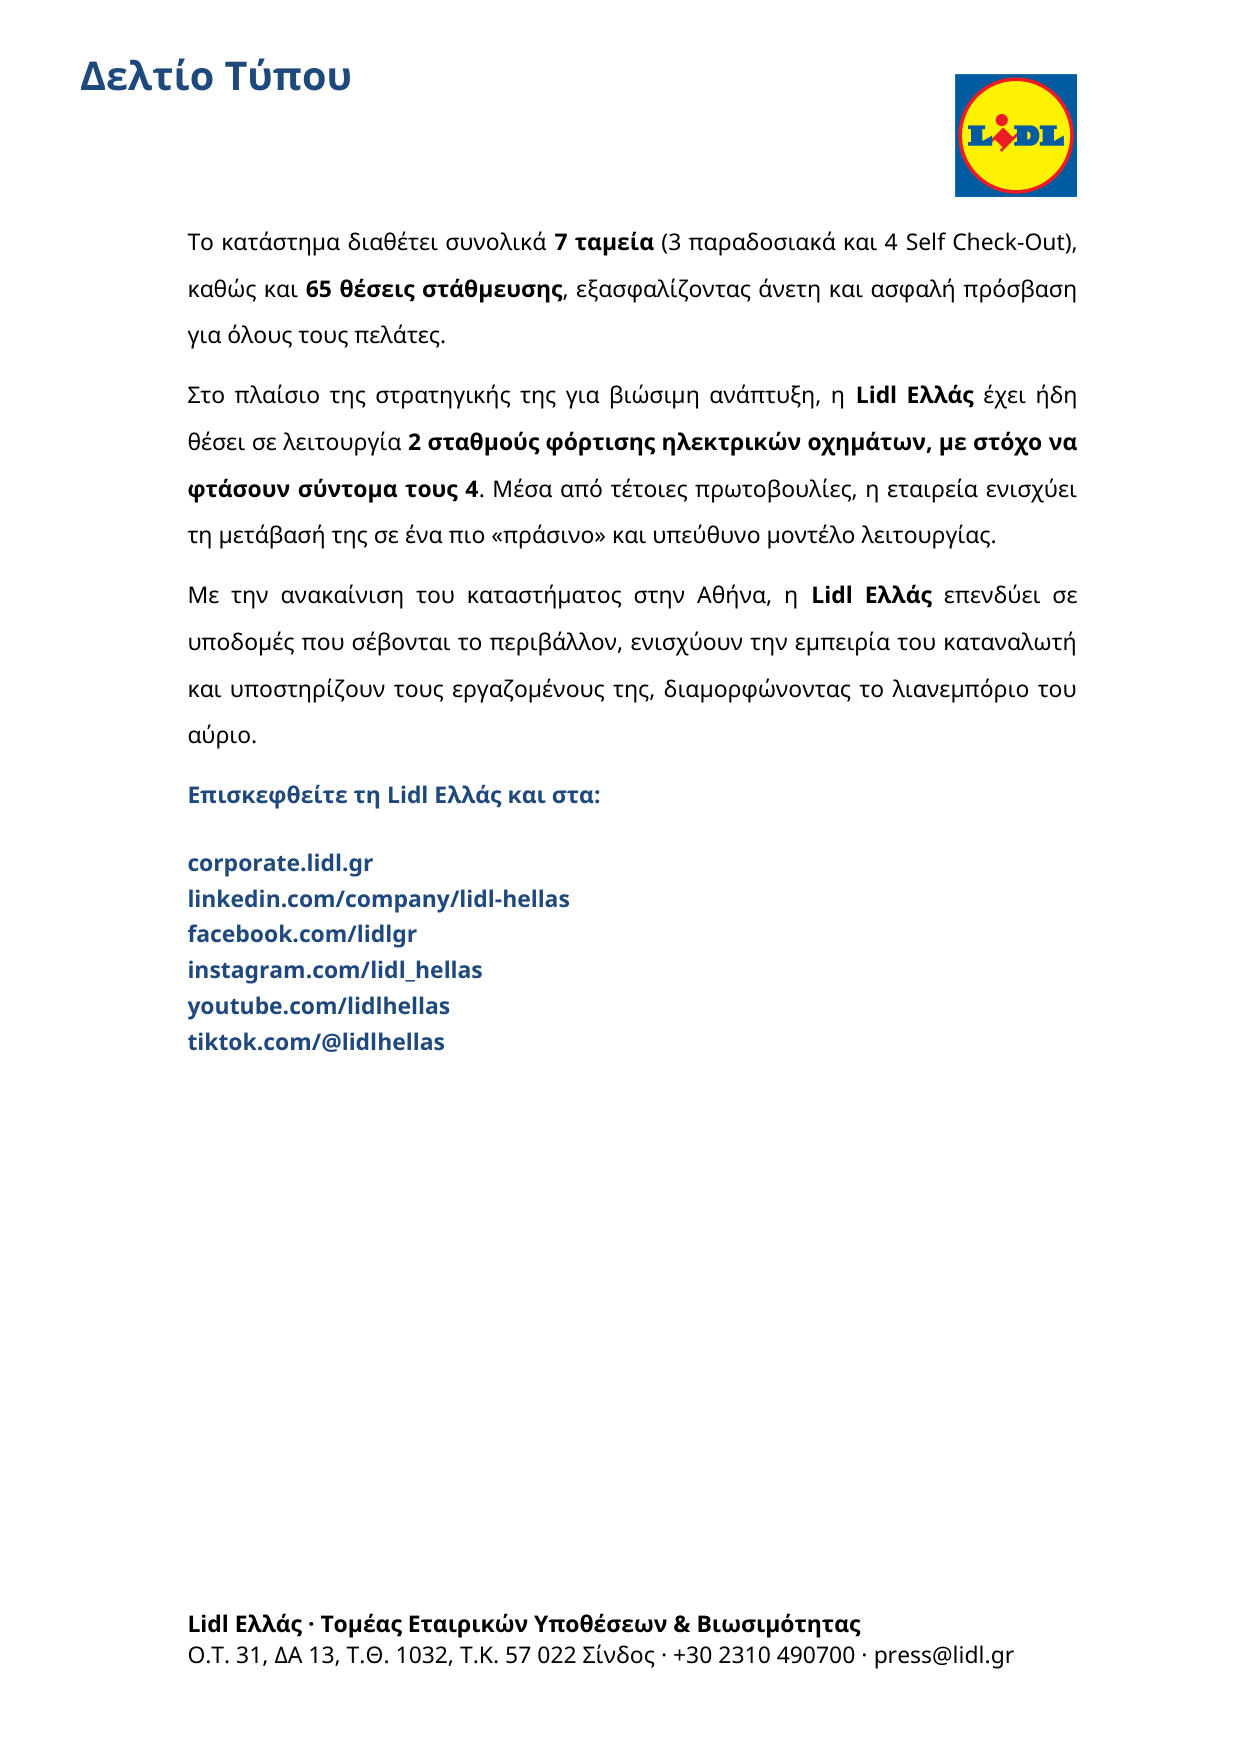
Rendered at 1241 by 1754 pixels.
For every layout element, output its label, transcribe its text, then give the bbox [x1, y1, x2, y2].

text tiktok.com/@lidlhellas [187, 1026, 1078, 1057]
text facebook.com/lidlgr [187, 918, 1078, 950]
text instagram.com/lidl_hellas [187, 954, 1078, 986]
text linkedin.com/company/lidl-hellas [187, 882, 1078, 914]
text youtube.com/lidlhellas [187, 990, 1078, 1022]
text Το κατάστημα διαθέτει συνολικά 7 ταμεία (3 παραδοσιακά και 4 Self Check-Out), καθώς και 65 θέσεις στάθμευσης, εξασφαλίζοντας άνετη και ασφαλή πρόσβαση για όλους τους πελάτες. [187, 226, 1078, 351]
text Με την ανακαίνιση του καταστήματος στην Αθήνα, η Lidl Ελλάς επενδύει σε υποδομές που σέβονται το περιβάλλον, ενισχύουν την εμπειρία του καταναλωτή και υποστηρίζουν τους εργαζομένους της, διαμορφώνοντας το λιανεμπόριο του αύριο. [187, 579, 1078, 751]
text Στο πλαίσιο της στρατηγικής της για βιώσιμη ανάπτυξη, η Lidl Ελλάς έχει ήδη θέσει σε λειτουργία 2 σταθμούς φόρτισης ηλεκτρικών οχημάτων, με στόχο να φτάσουν σύντομα τους 4. Μέσα από τέτοιες πρωτοβουλίες, η εταιρεία ενισχύει τη μετάβασή της σε ένα πιο «πράσινο» και υπεύθυνο μοντέλο λειτουργίας. [187, 379, 1078, 551]
text corporate.lidl.gr [187, 847, 1078, 878]
picture [954, 73, 1078, 198]
text Επισκεφθείτε τη Lidl Ελλάς και στα: [187, 779, 1078, 810]
